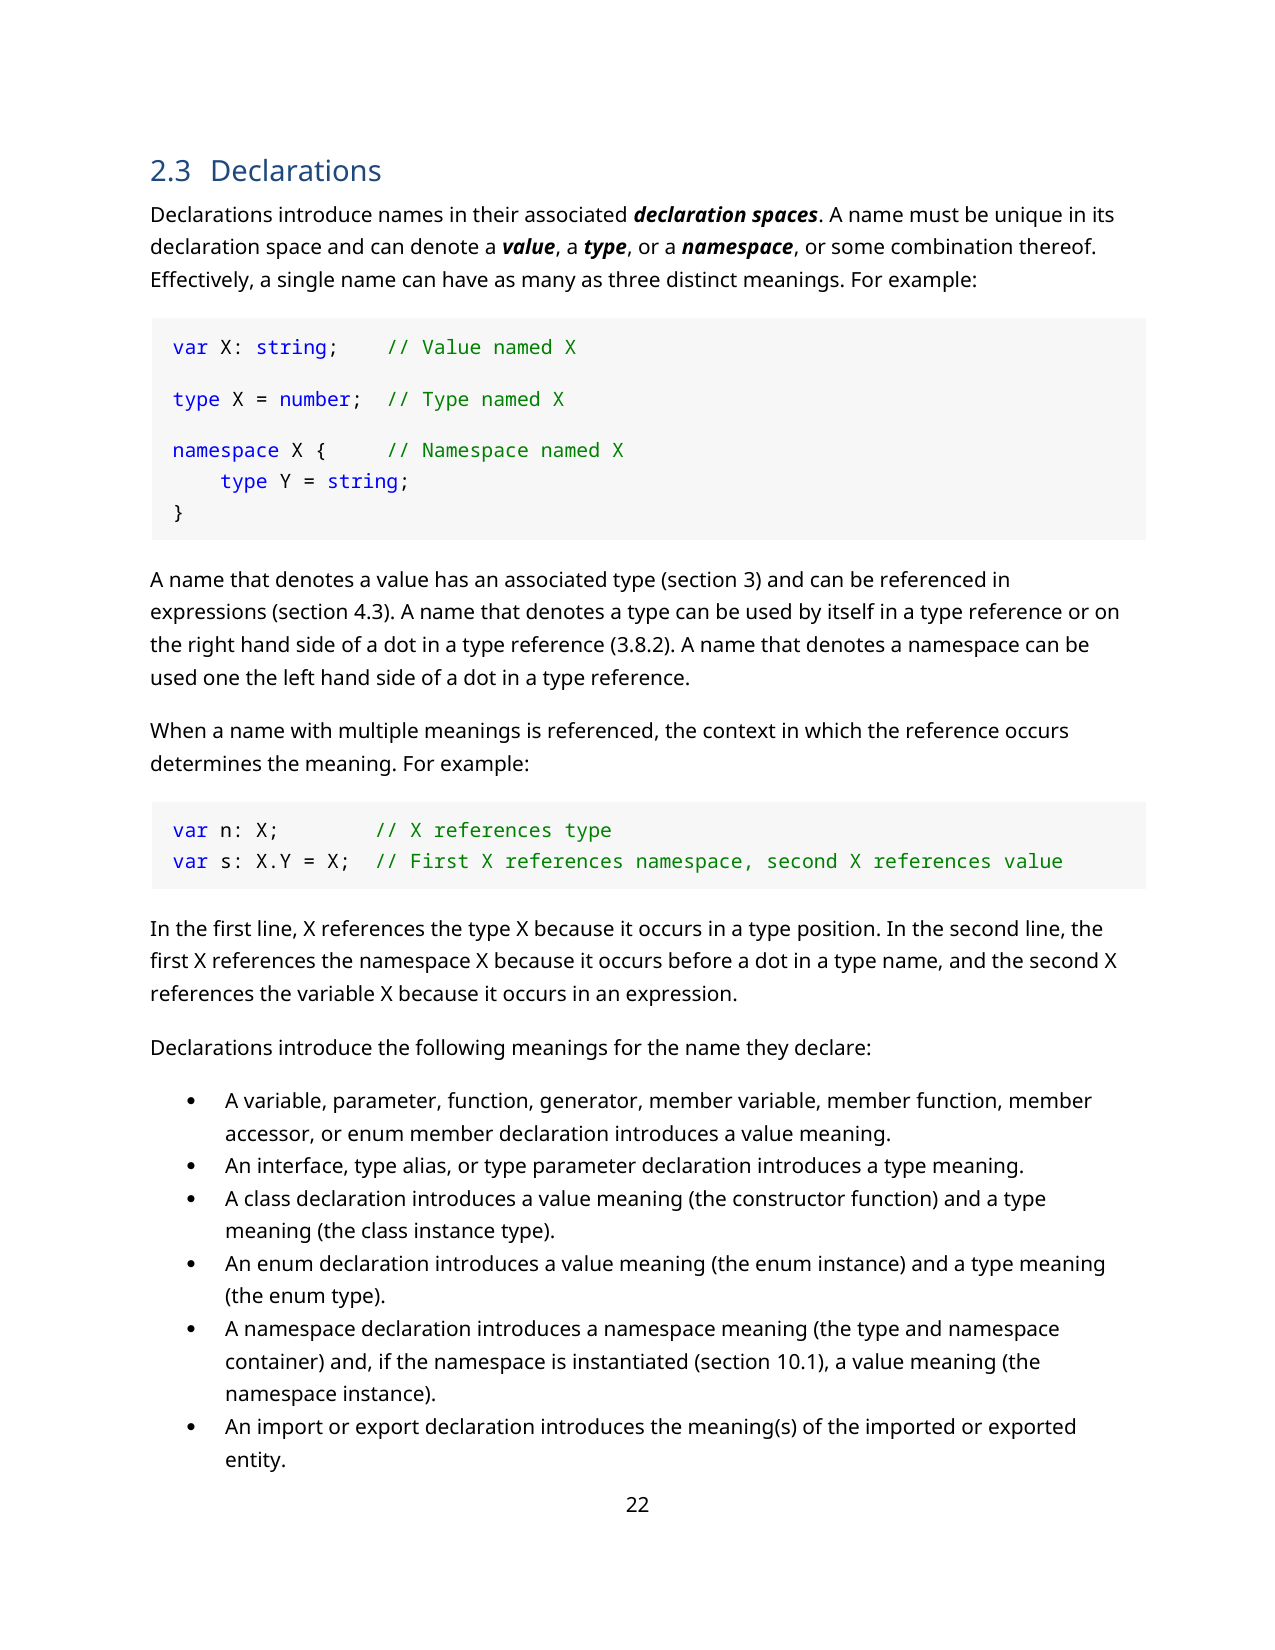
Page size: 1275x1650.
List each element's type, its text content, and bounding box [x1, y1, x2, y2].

list An enum declaration introduces a value meaning (the enum instance) and a type meaning (the enum type). [187, 1249, 1125, 1310]
text var n: X; // X references type var s: X.Y = X; // First X references namespace, second X references value [164, 815, 1133, 877]
subtitle Declarations [150, 150, 1125, 190]
list An interface, type alias, or type parameter declaration introduces a type meaning. [187, 1151, 1125, 1180]
list A class declaration introduces a value meaning (the constructor function) and a type meaning (the class instance type). [187, 1184, 1125, 1245]
text Declarations introduce the following meanings for the name they declare: [150, 1033, 1125, 1061]
text A name that denotes a value has an associated type (section 3) and can be referenced in expressions (section 4.3). A name that denotes a type can be used by itself in a type reference or on the right hand side of a dot in a type reference (3.8.2). A name that denotes a namespace can be used one the left hand side of a dot in a type reference. [150, 565, 1125, 691]
text var X: string; // Value named X [164, 331, 1133, 360]
text namespace X { // Namespace named X type Y = string; } [164, 422, 1133, 527]
text In the first line, X references the type X because it occurs in a type position. In the second line, the first X references the namespace X because it occurs before a dot in a type name, and the second X references the variable X because it occurs in an expression. [150, 914, 1125, 1008]
text When a name with multiple meanings is referenced, the context in which the reference occurs determines the meaning. For example: [150, 716, 1125, 777]
list An import or export declaration introduces the meaning(s) of the imported or exported entity. [187, 1412, 1125, 1473]
text Declarations introduce names in their associated declaration spaces. A name must be unique in its declaration space and can denote a value, a type, or a namespace, or some combination thereof. Effectively, a single name can have as many as three distinct meanings. For example: [150, 200, 1125, 293]
text type X = number; // Type named X [164, 370, 1133, 412]
list A variable, parameter, function, generator, member variable, member function, member accessor, or enum member declaration introduces a value meaning. [187, 1086, 1125, 1147]
list A namespace declaration introduces a namespace meaning (the type and namespace container) and, if the namespace is instantiated (section 10.1), a value meaning (the namespace instance). [187, 1314, 1125, 1408]
